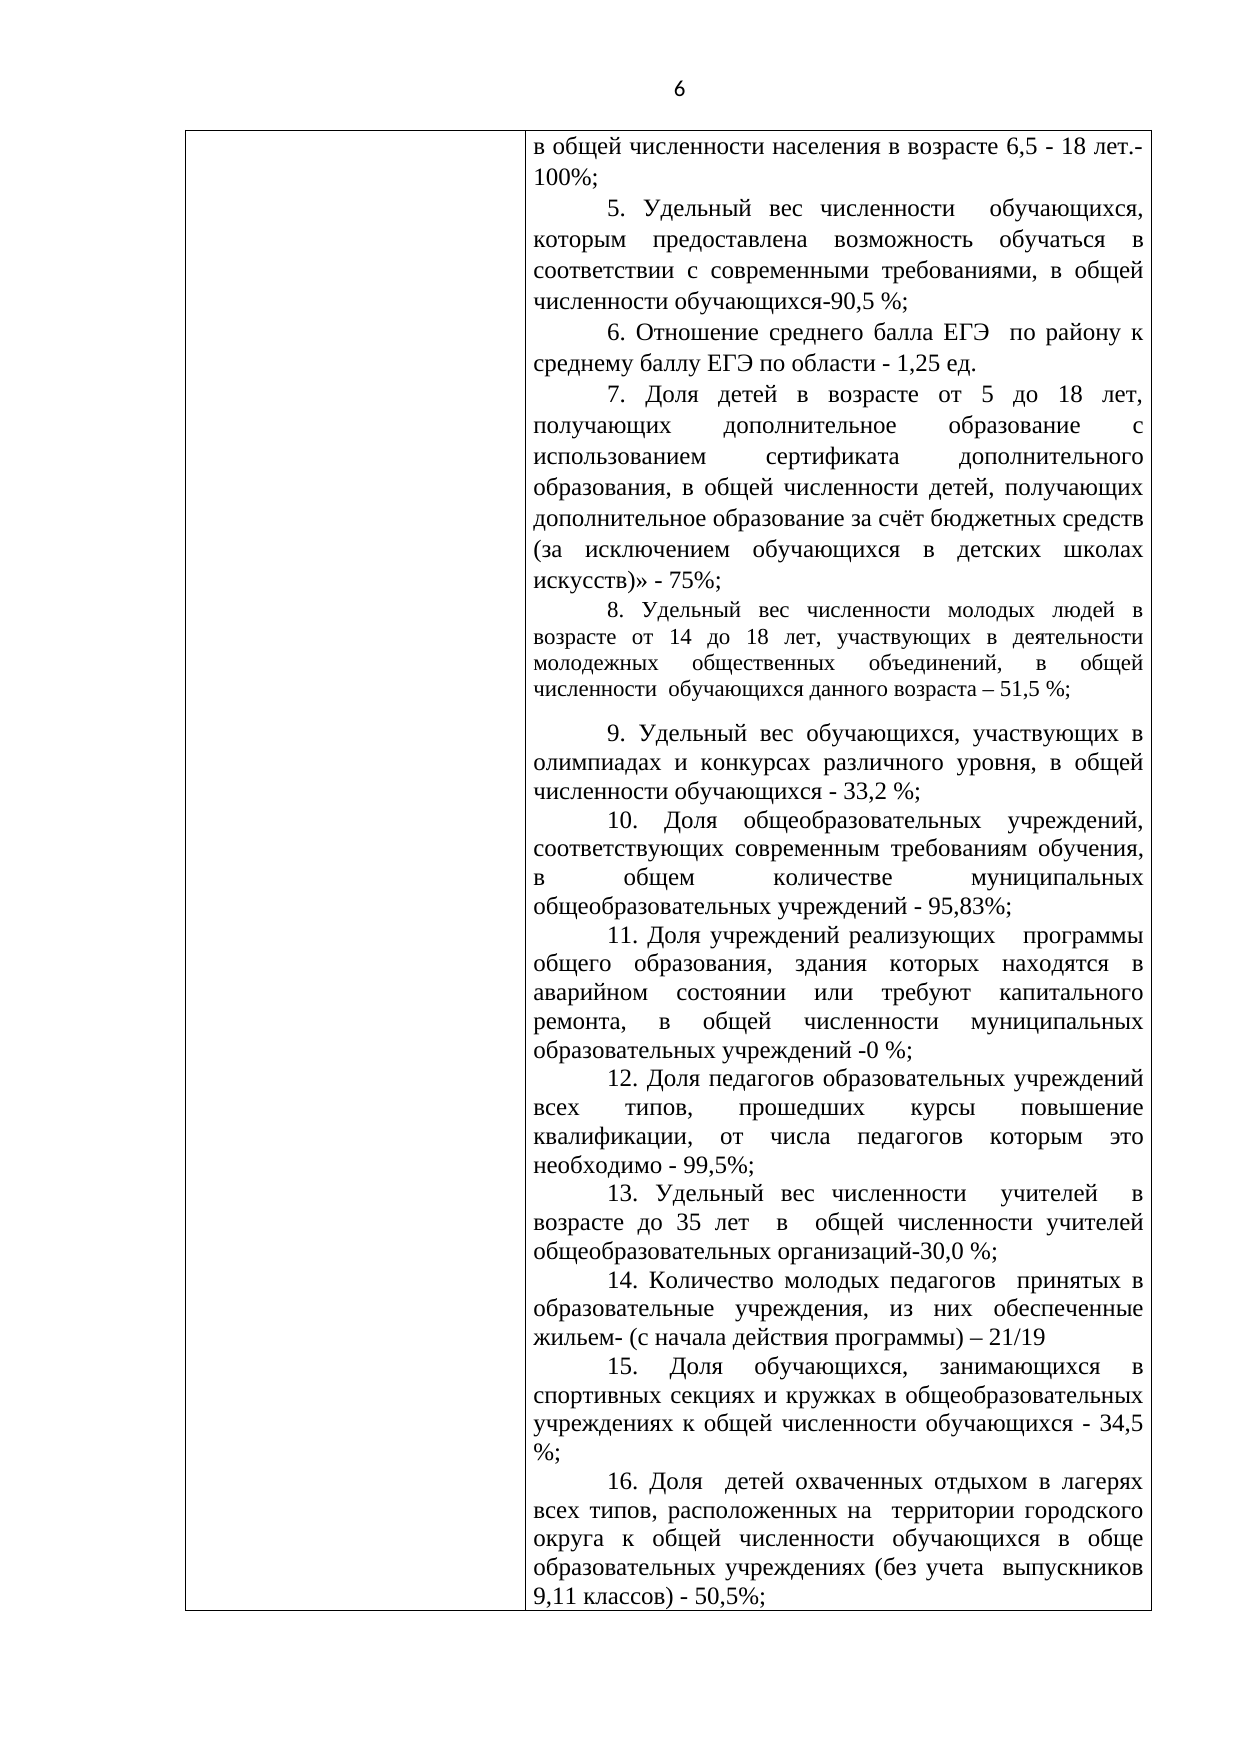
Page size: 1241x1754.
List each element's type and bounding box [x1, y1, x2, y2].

table_cell [186, 131, 525, 1610]
table_cell [526, 131, 1151, 1610]
